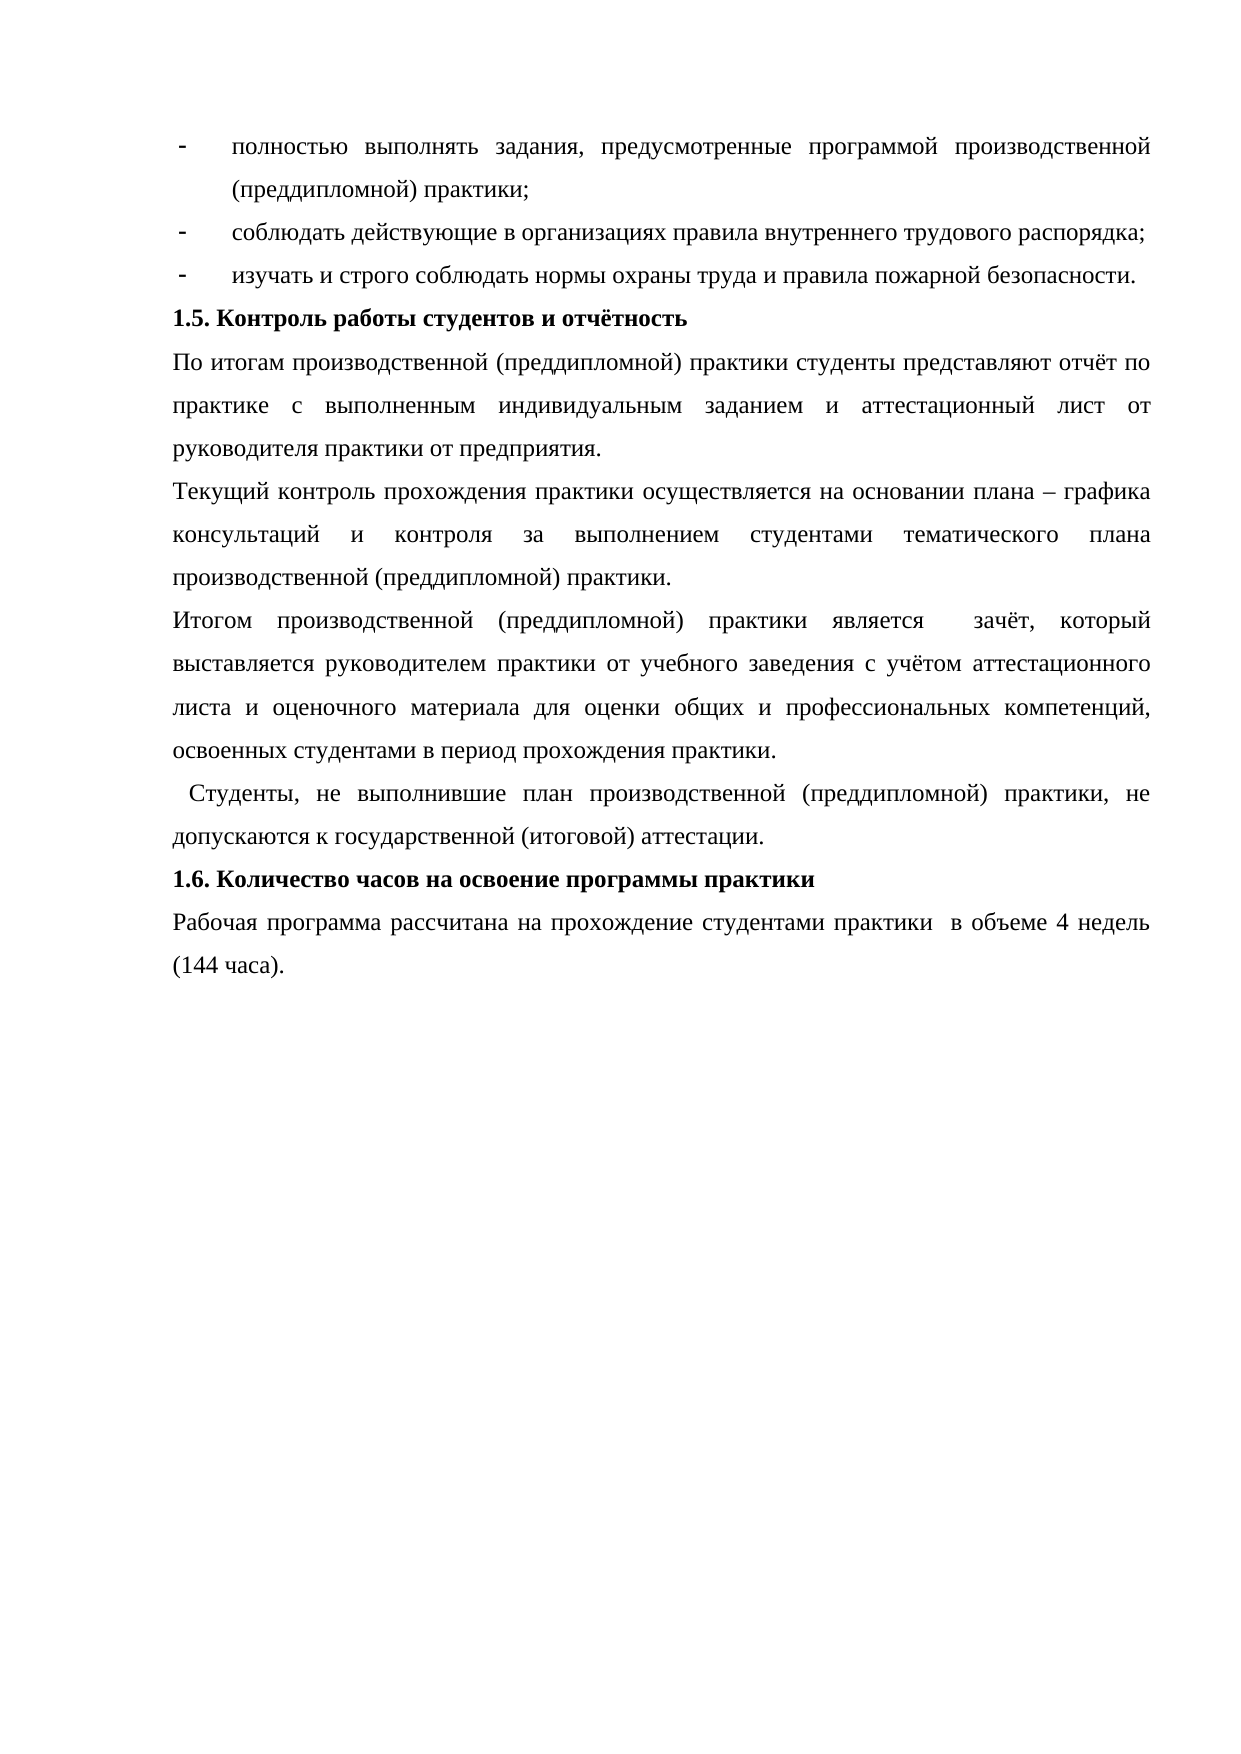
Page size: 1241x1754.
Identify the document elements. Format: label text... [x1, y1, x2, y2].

list изучать и строго соблюдать нормы охраны труда и правила пожарной безопасности. [178, 260, 1152, 289]
text Рабочая программа рассчитана на прохождение студентами практики в объеме 4 недель (144 часа). [172, 907, 1152, 979]
text Итогом производственной (преддипломной) практики является зачёт, который выставляется руководителем практики от учебного заведения с учётом аттестационного листа и оценочного материала для оценки общих и профессиональных компетенций, освоенных студентами в период прохождения практики. [172, 605, 1152, 763]
text Студенты, не выполнившие план производственной (преддипломной) практики, не допускаются к государственной (итоговой) аттестации. [172, 778, 1152, 850]
text Текущий контроль прохождения практики осуществляется на основании плана – графика консультаций и контроля за выполнением студентами тематического плана производственной (преддипломной) практики. [172, 476, 1152, 591]
text По итогам производственной (преддипломной) практики студенты представляют отчёт по практике с выполненным индивидуальным заданием и аттестационный лист от руководителя практики от предприятия. [172, 347, 1152, 462]
text 1.5. Контроль работы студентов и отчётность [172, 303, 1152, 332]
text 1.6. Количество часов на освоение программы практики [172, 864, 1152, 893]
list полностью выполнять задания, предусмотренные программой производственной (преддипломной) практики; [178, 131, 1152, 203]
list соблюдать действующие в организациях правила внутреннего трудового распорядка; [178, 217, 1152, 246]
